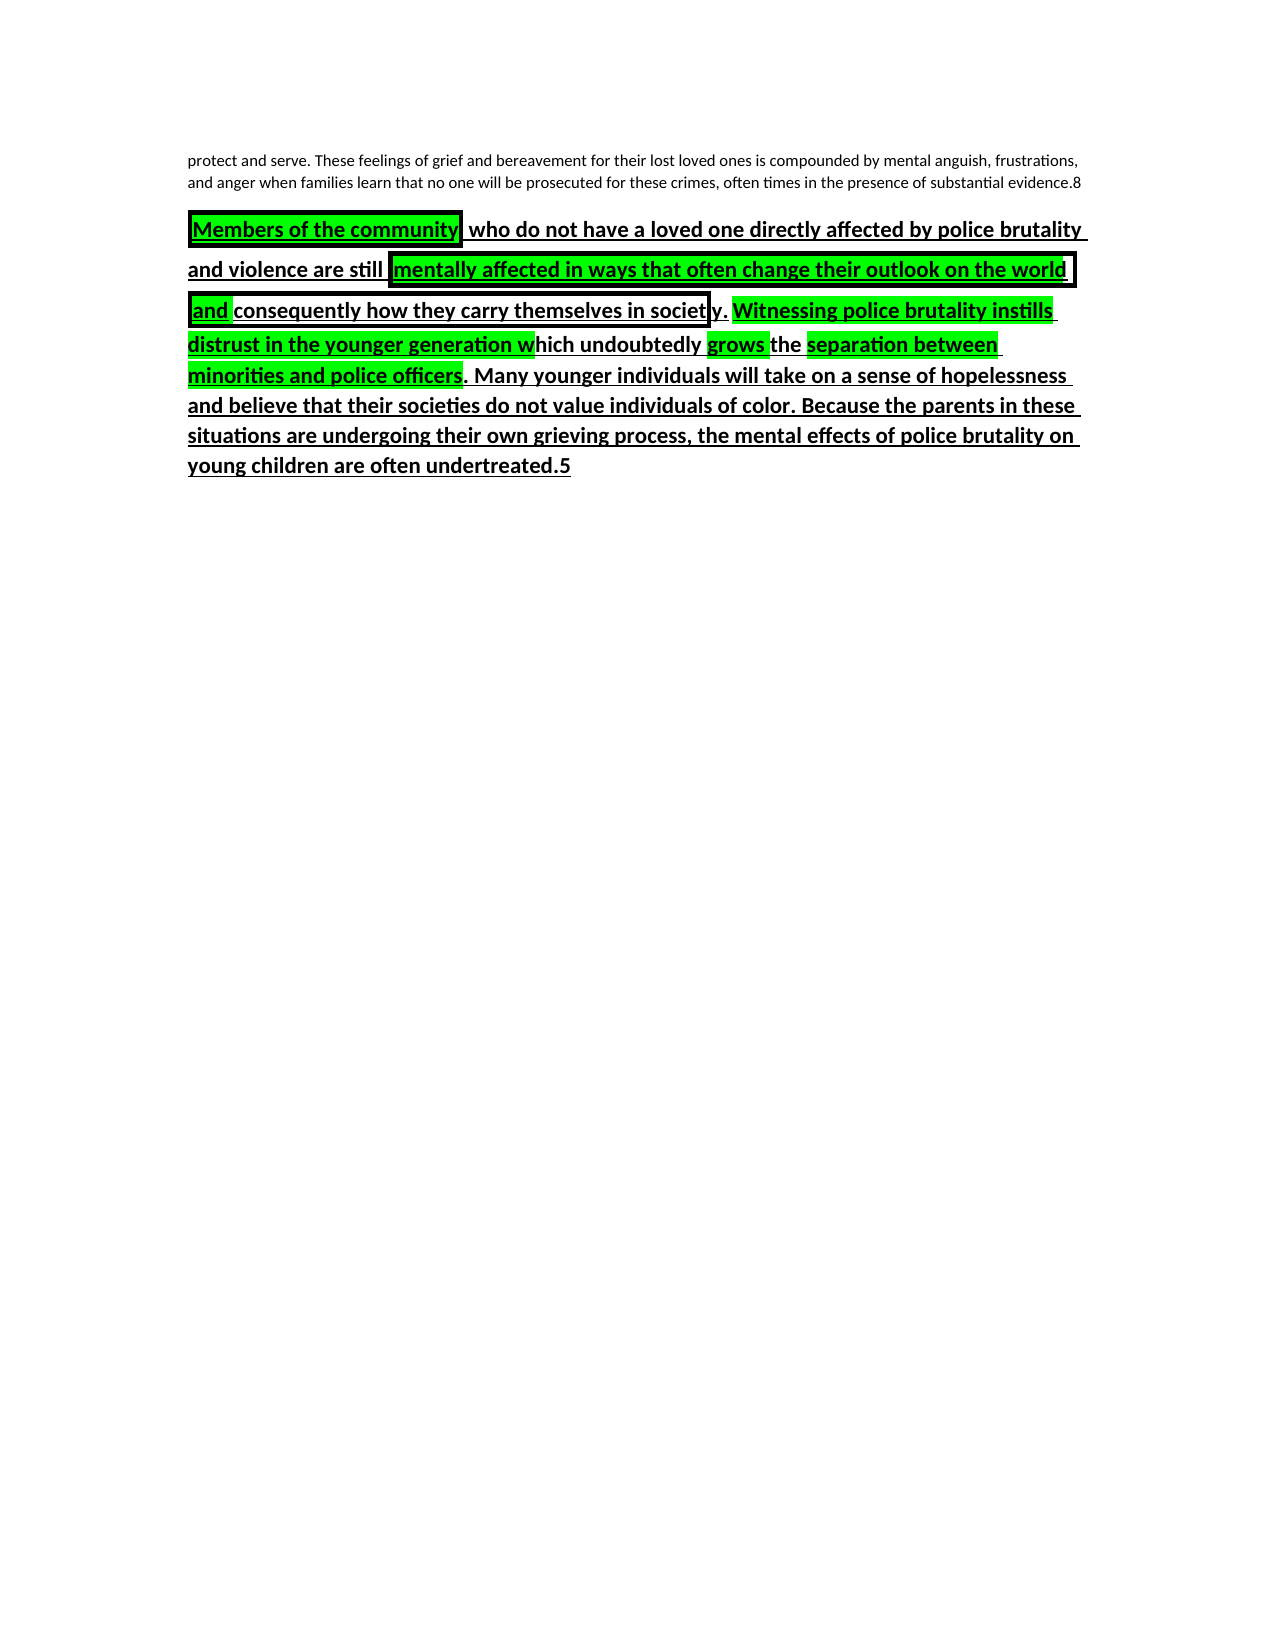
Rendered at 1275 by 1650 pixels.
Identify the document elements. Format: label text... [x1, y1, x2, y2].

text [187, 150, 1087, 192]
text Members of the community who do not have a loved one directly affected by police brutality and violence are still mentally affected in ways that often change their outlook on the world and consequently how they carry themselves in society. Witnessing police brutality instills distrust in the younger generation which undoubtedly grows the separation between minorities and police officers. Many younger individuals will take on a sense of hopelessness and believe that their societies do not value individuals of color. Because the parents in these situations are undergoing their own grieving process, the mental effects of police brutality on young children are often undertreated.5 [187, 240, 1087, 479]
